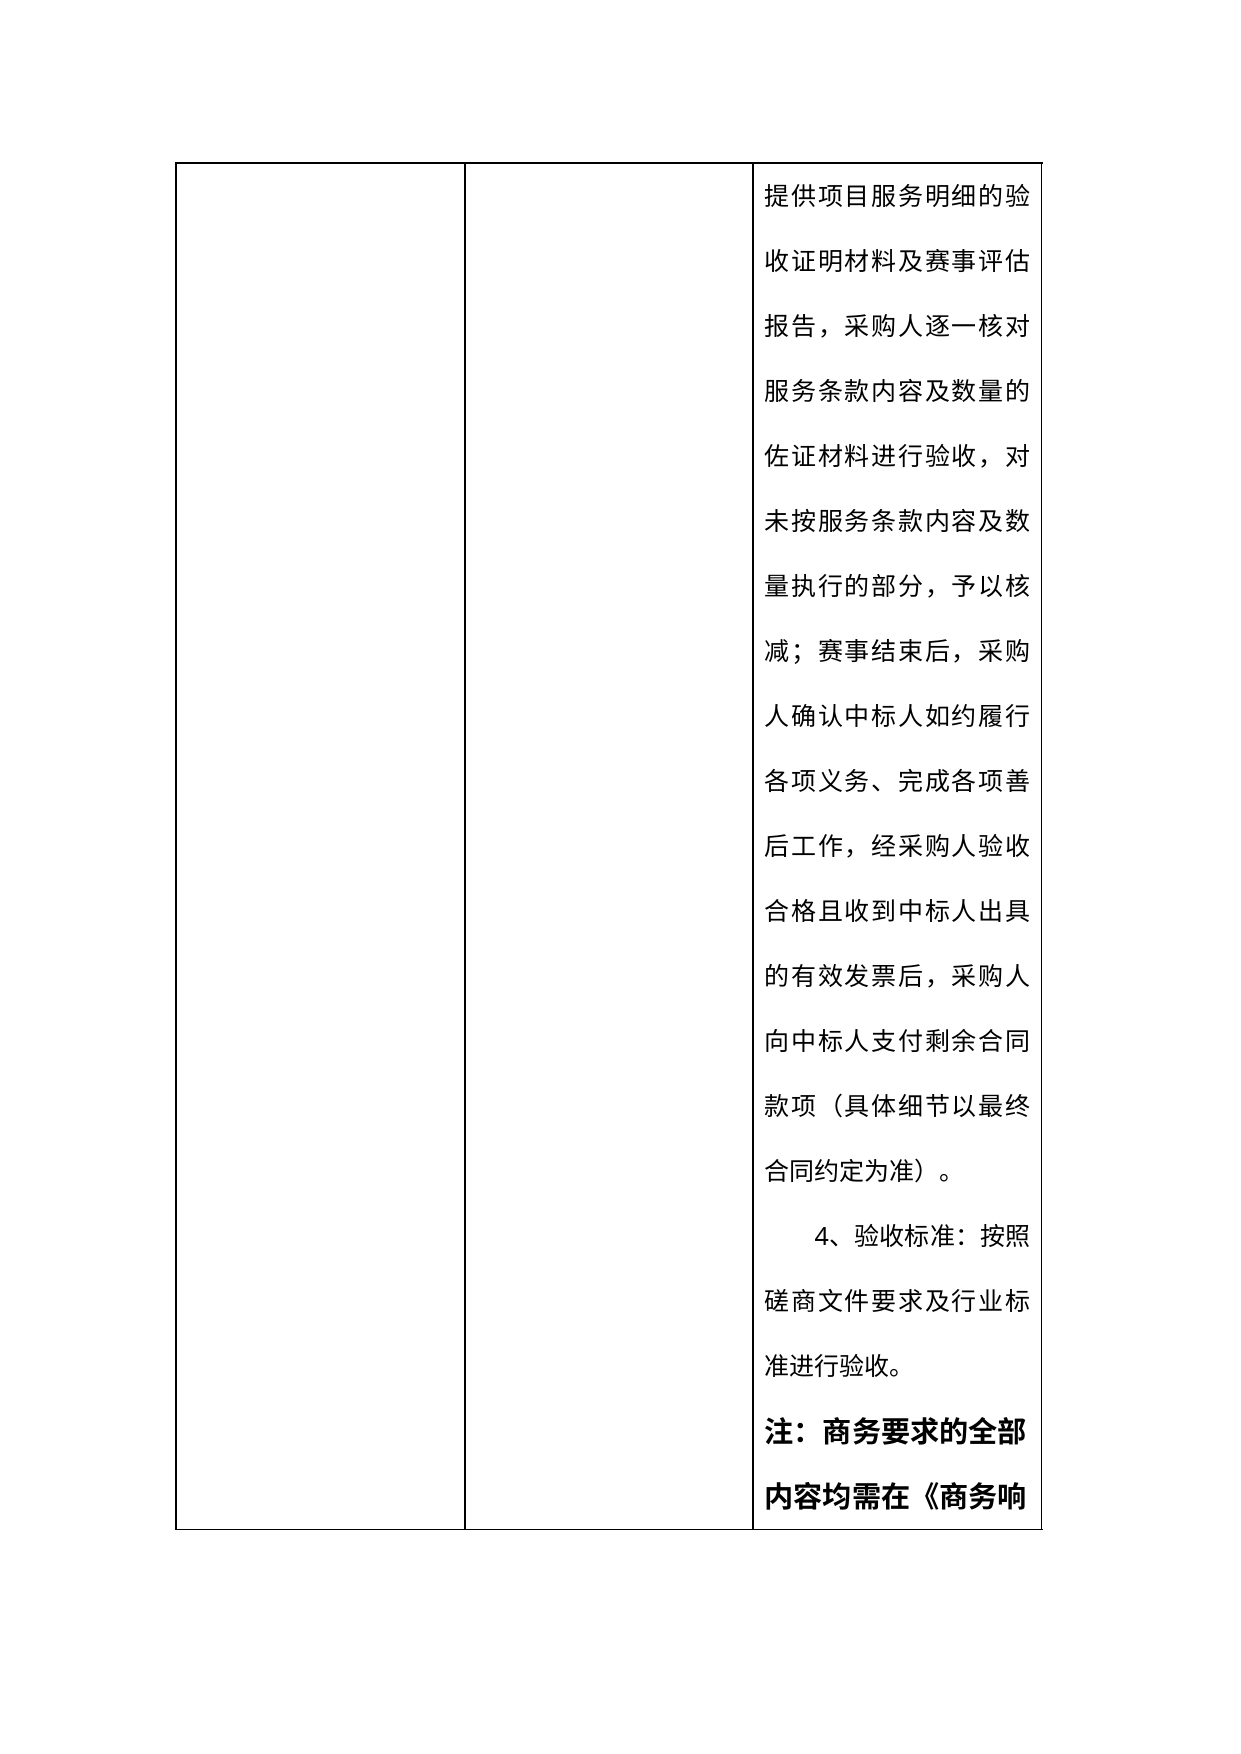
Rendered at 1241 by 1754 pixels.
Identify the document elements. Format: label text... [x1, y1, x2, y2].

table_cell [754, 164, 1041, 1528]
table_cell 1 [466, 164, 752, 1528]
table_cell ★ [177, 164, 464, 1528]
